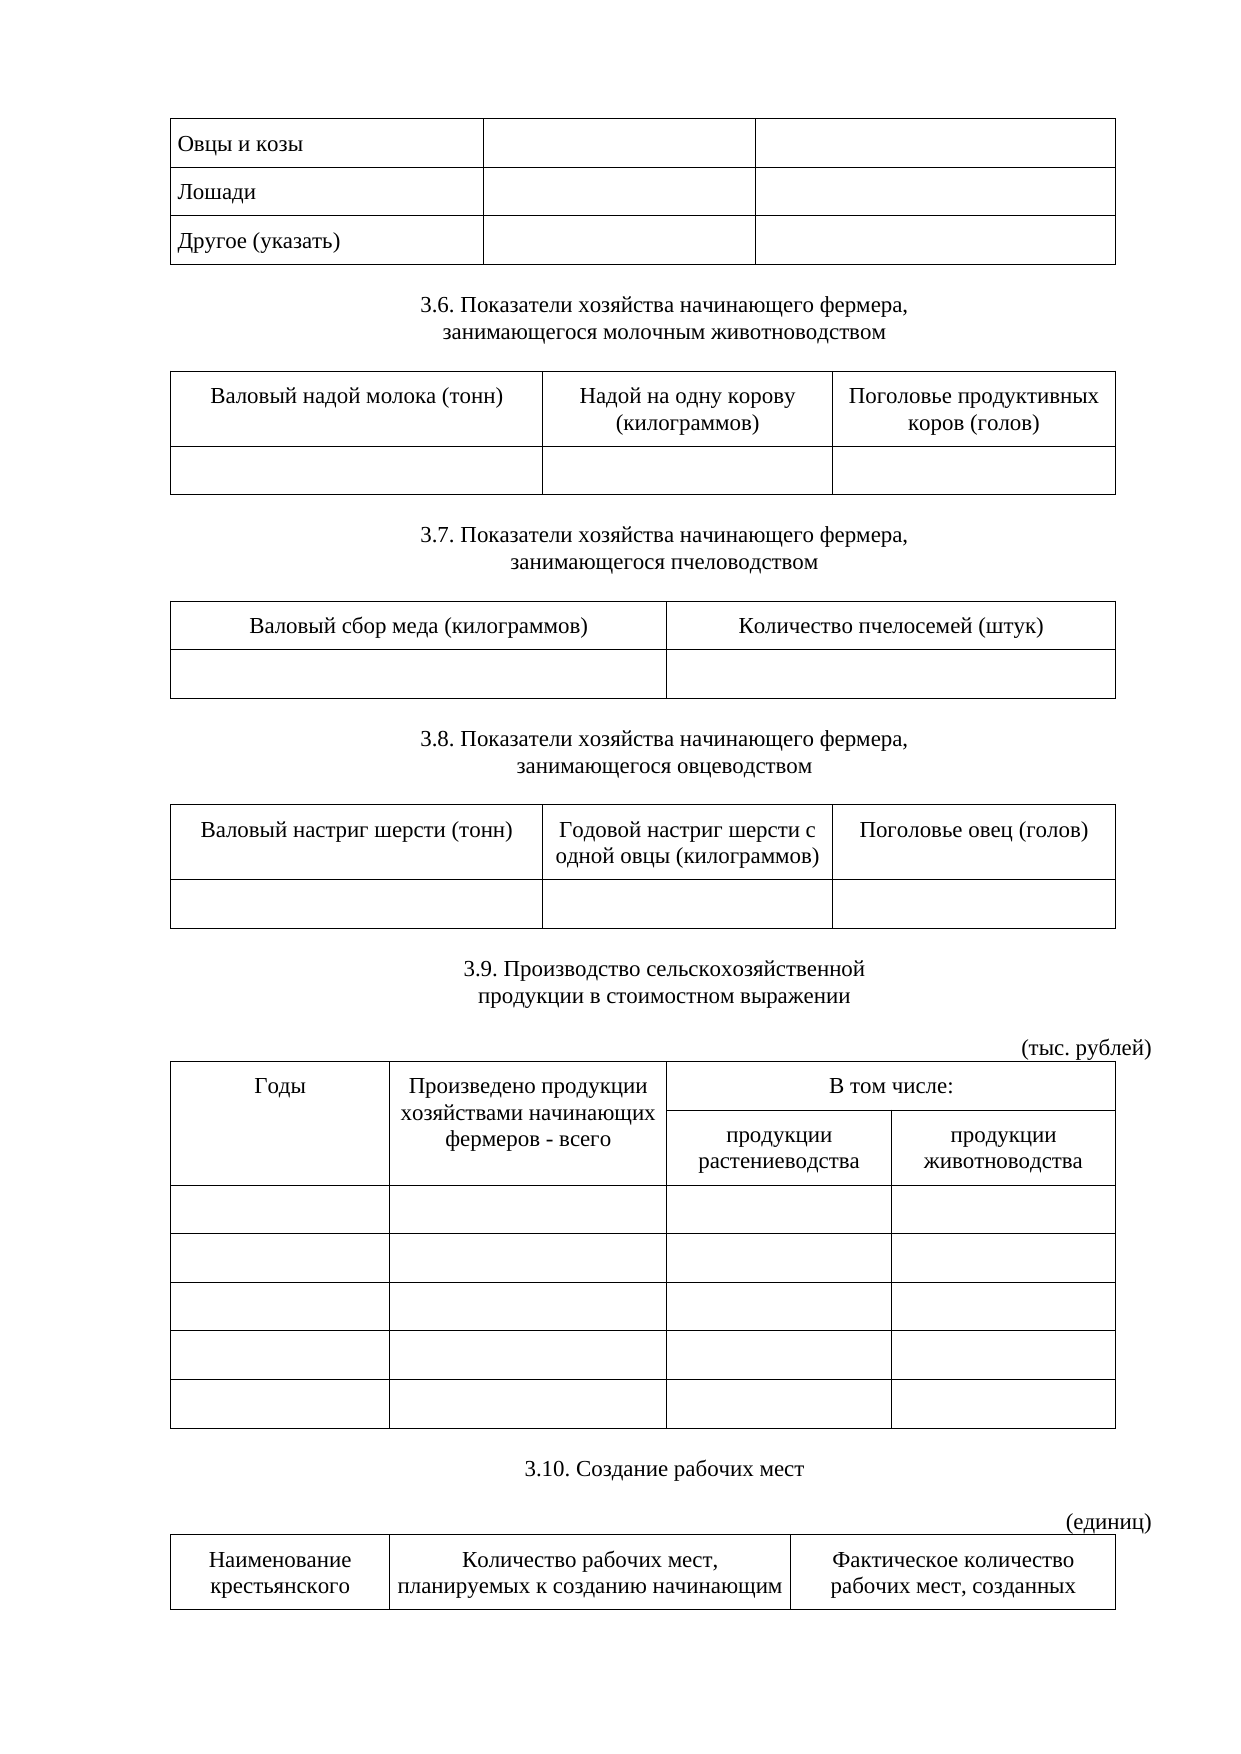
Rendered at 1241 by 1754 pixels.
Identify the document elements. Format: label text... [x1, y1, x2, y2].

table_cell продукции животноводства [892, 1111, 1115, 1184]
table_header Валовый надой молока (тонн) [171, 372, 542, 446]
table_cell [667, 1186, 891, 1233]
table_cell Другое (указать) [171, 216, 483, 264]
table_header Годы [171, 1062, 389, 1184]
table_cell [171, 447, 542, 494]
table_cell [171, 1283, 389, 1330]
table_cell [756, 216, 1115, 264]
table_cell [667, 1283, 891, 1330]
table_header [390, 1535, 790, 1609]
text 3.10. Создание рабочих мест [177, 1455, 1152, 1481]
table_cell [171, 650, 666, 698]
table_cell [484, 119, 755, 167]
table_cell [390, 1186, 666, 1233]
table_cell [543, 880, 832, 928]
table_header В том числе: [667, 1062, 1115, 1109]
table_cell [892, 1234, 1115, 1282]
table_cell [892, 1186, 1115, 1233]
table_cell [892, 1331, 1115, 1379]
text занимающегося овцеводством [177, 752, 1152, 778]
table_cell [833, 447, 1115, 494]
table_header Годовой настриг шерсти с одной овцы (килограммов) [543, 805, 832, 879]
text (единиц) [177, 1508, 1152, 1534]
text (тыс. рублей) [177, 1034, 1152, 1061]
table_cell [171, 1234, 389, 1282]
table_cell [756, 119, 1115, 167]
table_cell [484, 168, 755, 215]
table_cell продукции растениеводства [667, 1111, 891, 1184]
table_cell [390, 1234, 666, 1282]
table_cell [390, 1283, 666, 1330]
table_cell [171, 1331, 389, 1379]
table_cell [892, 1283, 1115, 1330]
text 3.9. Производство сельскохозяйственной [177, 955, 1152, 982]
text занимающегося пчеловодством [177, 548, 1152, 574]
table_header Надой на одну корову (килограммов) [543, 372, 832, 446]
table_header Поголовье овец (голов) [833, 805, 1115, 879]
text занимающегося молочным животноводством [177, 318, 1152, 344]
text продукции в стоимостном выражении [177, 982, 1152, 1008]
table_cell [892, 1380, 1115, 1428]
table_cell [667, 1234, 891, 1282]
table_cell [171, 1186, 389, 1233]
table_cell Овцы и козы [171, 119, 483, 167]
table_cell [756, 168, 1115, 215]
table_header Валовый настриг шерсти (тонн) [171, 805, 542, 879]
table_header Произведено продукции хозяйствами начинающих фермеров - всего [390, 1062, 666, 1184]
table_cell [543, 447, 832, 494]
table_cell [667, 1331, 891, 1379]
table_cell [484, 216, 755, 264]
text 3.8. Показатели хозяйства начинающего фермера, [177, 725, 1152, 752]
table_cell Лошади [171, 168, 483, 215]
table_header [171, 1535, 389, 1609]
table_cell [171, 880, 542, 928]
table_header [791, 1535, 1115, 1609]
table_cell [171, 1380, 389, 1428]
table_cell [390, 1380, 666, 1428]
text 3.6. Показатели хозяйства начинающего фермера, [177, 291, 1152, 318]
table_cell [667, 650, 1115, 698]
table_header Валовый сбор меда (килограммов) [171, 602, 666, 649]
table_cell [833, 880, 1115, 928]
text 3.7. Показатели хозяйства начинающего фермера, [177, 522, 1152, 548]
table_cell [667, 1380, 891, 1428]
table_cell [390, 1331, 666, 1379]
table_header Поголовье продуктивных коров (голов) [833, 372, 1115, 446]
table_header Количество пчелосемей (штук) [667, 602, 1115, 649]
